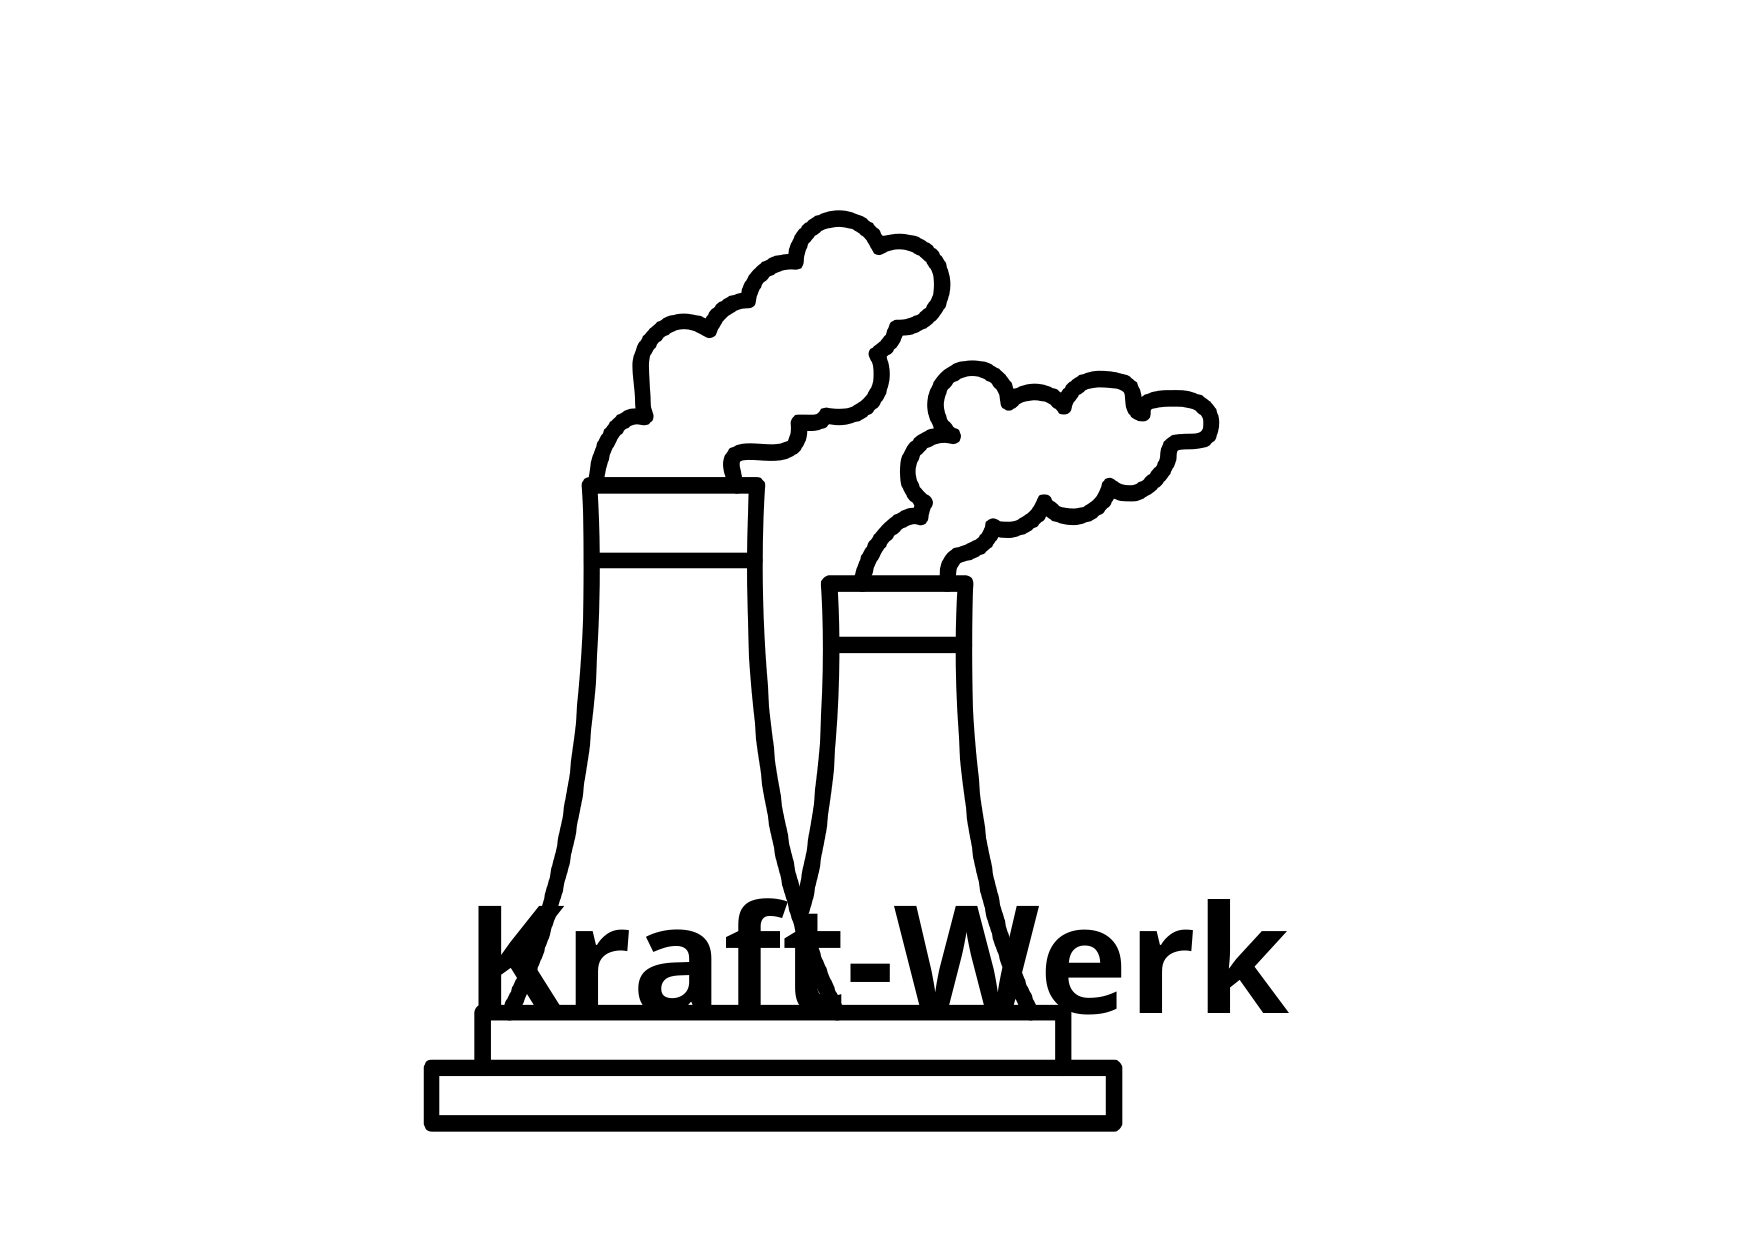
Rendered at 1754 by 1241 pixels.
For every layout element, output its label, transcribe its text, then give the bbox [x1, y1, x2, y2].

picture [300, 1057, 1342, 1192]
text Kraft-Werk [300, 853, 1454, 1057]
picture [300, 150, 1342, 853]
